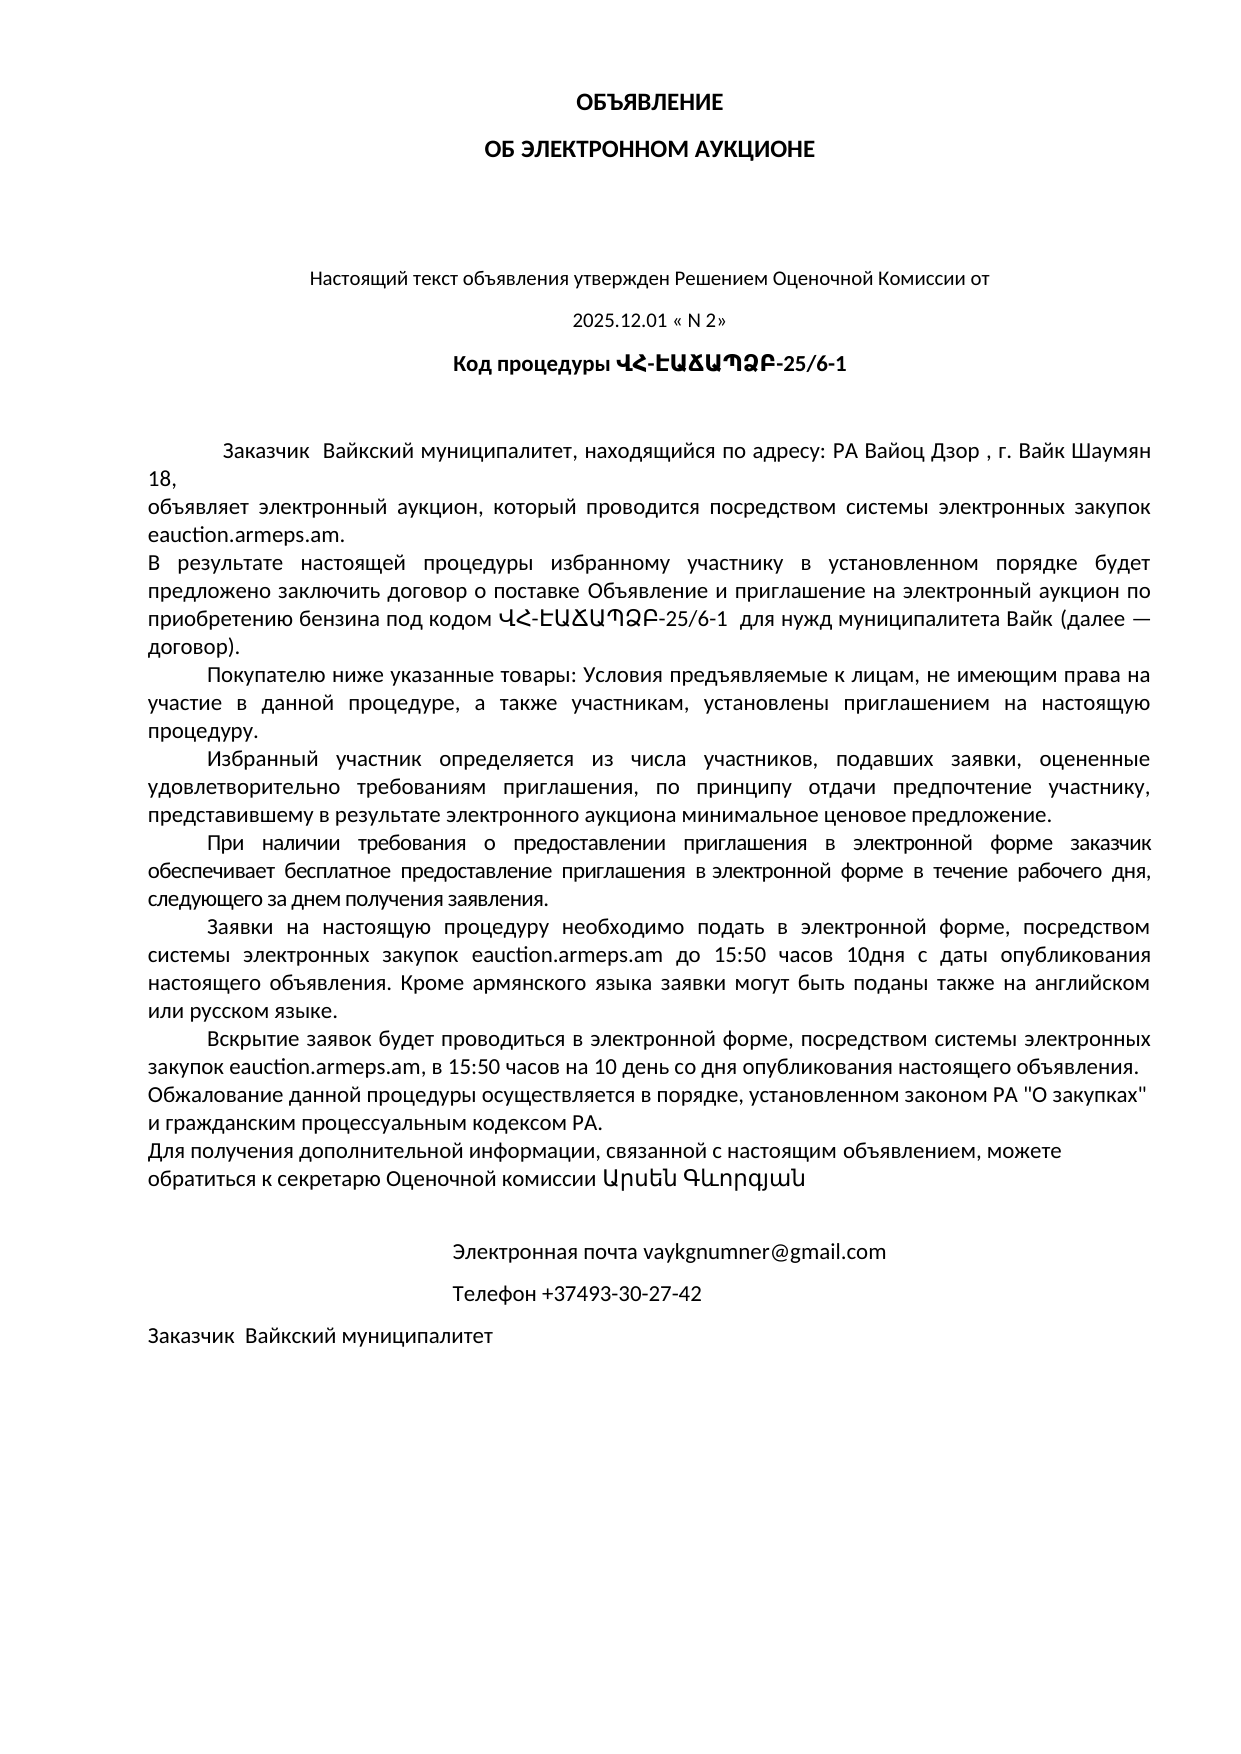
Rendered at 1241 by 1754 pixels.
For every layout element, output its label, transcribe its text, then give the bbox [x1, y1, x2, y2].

text ОБЪЯВЛЕНИЕ [148, 86, 1152, 117]
text Для получения дополнительной информации, связанной с настоящим объявлением, можете обратиться к секретарю Оценочной комиссии Արսեն Գևորգյան [148, 1136, 1152, 1192]
text объявляет электронный аукцион, который проводится посредством системы электронных закупок eauction.armeps.am. [148, 492, 1152, 548]
text 2025.12.01 « N 2» [148, 307, 1152, 332]
text Телефон +37493-30-27-42 [148, 1279, 1152, 1307]
text Настоящий текст объявления утвержден Решением Оценочной Комиссии от [148, 265, 1152, 290]
text Покупателю ниже указанные товары: Условия предъявляемые к лицам, не имеющим права на участие в данной процедуре, а также участникам, установлены приглашением на настоящую процедуру. [148, 660, 1152, 744]
text Заявки на настоящую процедуру необходимо подать в электронной форме, посредством системы электронных закупок eauction.armeps.am до 15:50 часов 10дня с даты опубликования настоящего объявления. Кроме армянского языка заявки могут быть поданы также на английском или русском языке. [148, 912, 1152, 1024]
text Код процедуры ՎՀ-ԷԱՃԱՊՁԲ-25/6-1 [148, 349, 1152, 377]
text В результате настоящей процедуры избранному участнику в установленном порядке будет предложено заключить договор о поставке Объявление и приглашение на электронный аукцион по приобретению бензина под кодом ՎՀ-ԷԱՃԱՊՁԲ-25/6-1 для нужд муниципалитета Вайк (далее — договор). [148, 548, 1152, 660]
text Обжалование данной процедуры осуществляется в порядке, установленном законом РА "О закупках" и гражданским процессуальным кодексом РА. [148, 1080, 1152, 1136]
text Заказчик Вайкский муниципалитет, находящийся по адресу: РA Вайоц Дзор , г. Вайк Шаумян 18, [148, 436, 1152, 492]
text При наличии требования о предоставлении приглашения в электронной форме заказчик обеспечивает бесплатное предоставление приглашения в электронной форме в течение рабочего дня, следующего за днем получения заявления. [148, 828, 1152, 912]
text Избранный участник определяется из числа участников, подавших заявки, оцененные удовлетворительно требованиям приглашения, по принципу отдачи предпочтение участнику, представившему в результате электронного аукциона минимальное ценовое предложение. [148, 744, 1152, 828]
text Электронная почта vaykgnumner@gmail.com [148, 1237, 1152, 1265]
text Вскрытие заявок будет проводиться в электронной форме, посредством системы электронных закупок eauction.armeps.am, в 15:50 часов на 10 день со дня опубликования настоящего объявления. [148, 1024, 1152, 1080]
text ОБ ЭЛЕКТРОННОМ АУКЦИОНЕ [148, 134, 1152, 164]
text Заказчик Вайкский муниципалитет [148, 1321, 1152, 1349]
